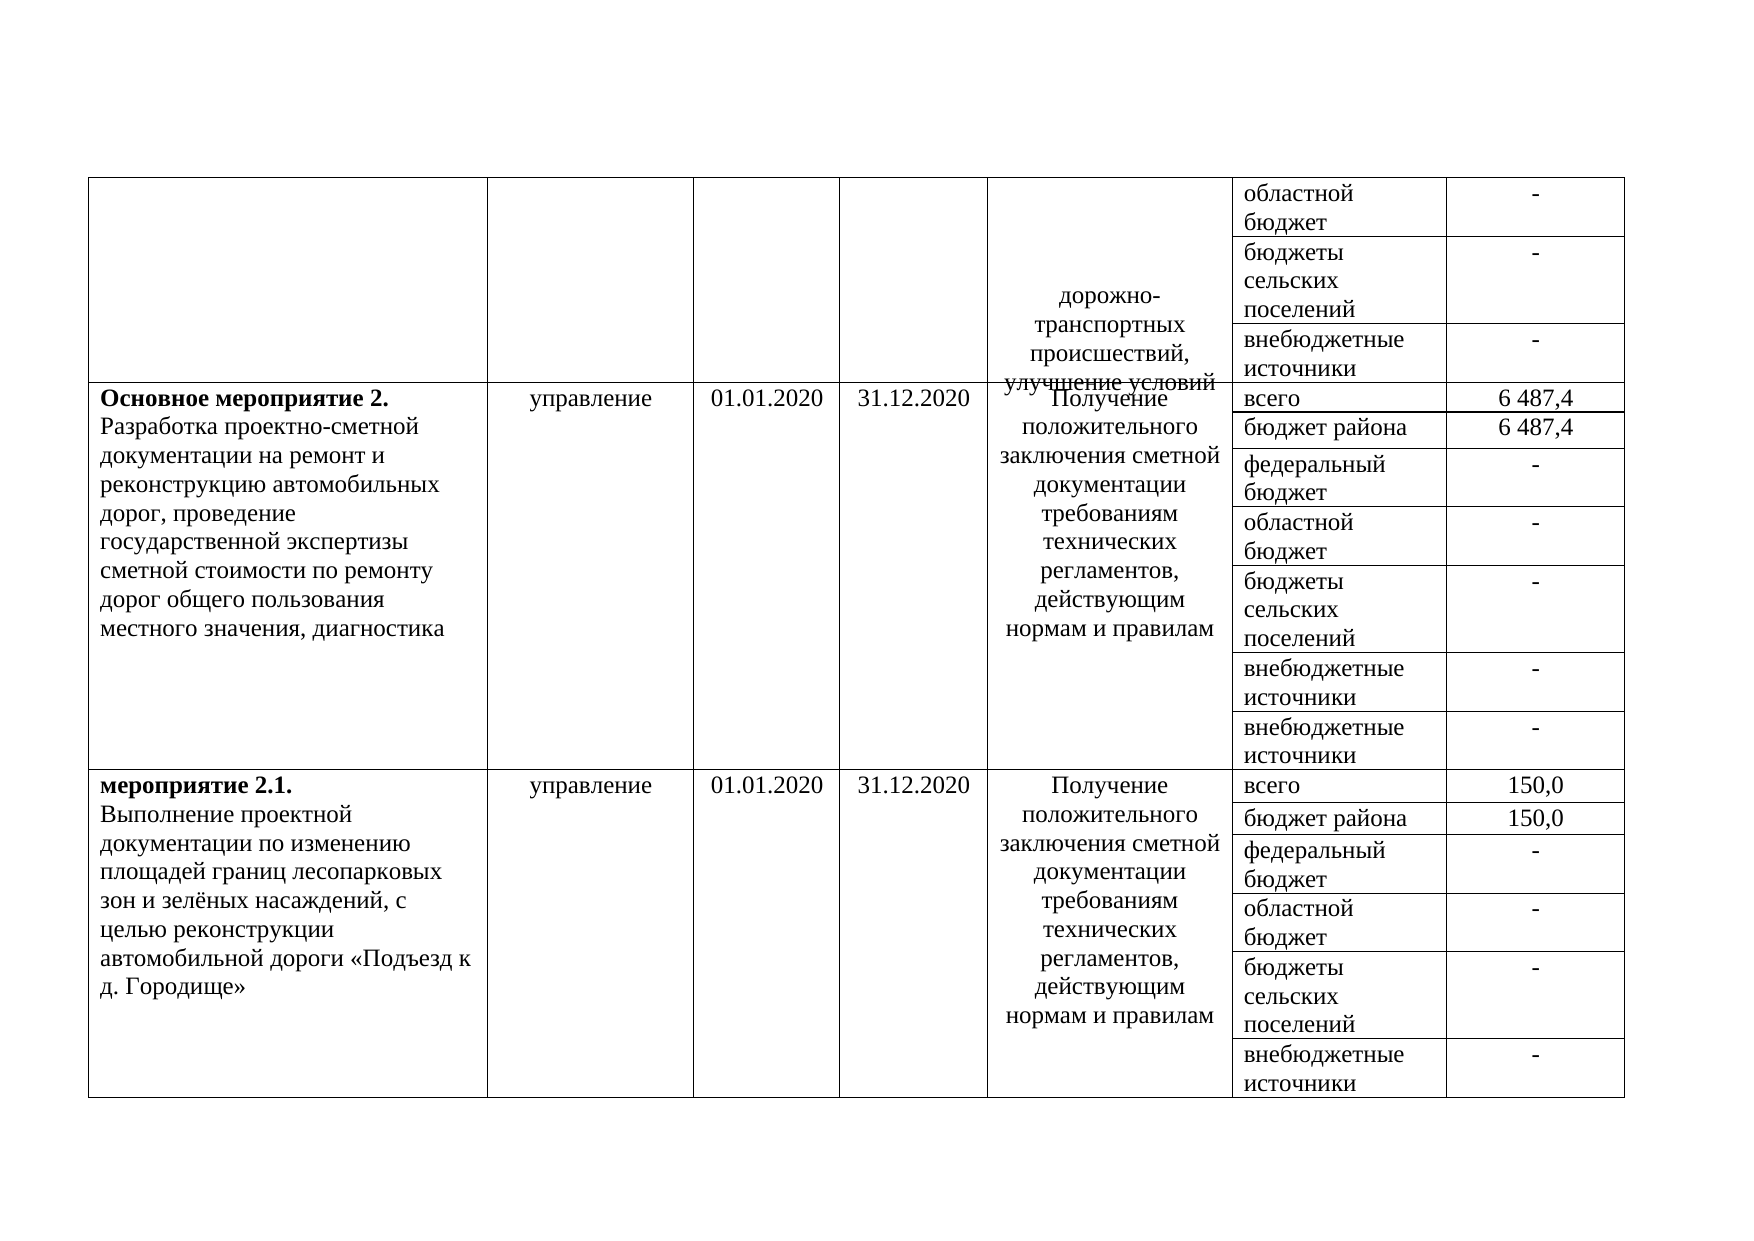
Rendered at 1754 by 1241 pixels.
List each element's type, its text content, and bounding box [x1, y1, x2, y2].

table_cell бюджет района [1233, 803, 1446, 834]
table_cell бюджеты сельских поселений [1233, 952, 1446, 1038]
table_cell - [1447, 835, 1624, 892]
table_cell областной бюджет [1233, 894, 1446, 951]
table_cell бюджеты сельских поселений [1233, 237, 1446, 323]
table_cell 150,0 [1447, 803, 1624, 834]
table_cell внебюджетные источники [1233, 653, 1446, 711]
table_cell 31.12.2020 [840, 770, 987, 1097]
table_cell - [1447, 237, 1624, 323]
table_cell - [1447, 449, 1624, 506]
table_cell управление [488, 770, 693, 1097]
table_cell - [1447, 712, 1624, 769]
table_cell 6 487,4 [1447, 413, 1624, 448]
table_cell - [1447, 507, 1624, 565]
table_cell внебюджетные источники [1233, 324, 1446, 382]
table_cell - [1447, 566, 1624, 652]
table_cell бюджет района [1233, 413, 1446, 448]
table_cell федеральный бюджет [1233, 449, 1446, 506]
table_cell областной бюджет [1233, 507, 1446, 565]
table_cell всего [1233, 770, 1446, 802]
table_cell всего [1233, 383, 1446, 411]
table_cell - [1447, 178, 1624, 236]
table_cell - [1447, 653, 1624, 711]
table_cell 6 487,4 [1447, 383, 1624, 411]
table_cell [988, 770, 1232, 1097]
table_cell мероприятие 2.1. Выполнение проектной документации по изменению площадей границ лесопарковых зон и зелёных насаждений, с целью реконструкции автомобильной дороги «Подъезд к д. Городище» [89, 770, 487, 1097]
table_cell внебюджетные источники [1233, 712, 1446, 769]
table_cell Получение положительного заключения сметной документации требованиям технических регламентов, действующим нормам и правилам [988, 383, 1232, 769]
table_cell - [1447, 952, 1624, 1038]
table_cell бюджеты сельских поселений [1233, 566, 1446, 652]
table_cell - [1447, 324, 1624, 382]
table_cell 31.12.2020 [840, 383, 987, 769]
table_cell 150,0 [1447, 770, 1624, 802]
table_cell управление [488, 383, 693, 769]
table_cell 01.01.2020 [694, 383, 839, 769]
table_cell - [1447, 1039, 1624, 1097]
table_cell областной бюджет [1233, 178, 1446, 236]
table_cell федеральный бюджет [1233, 835, 1446, 892]
table_cell Основное мероприятие 2. Разработка проектно-сметной документации на ремонт и реконструкцию автомобильных дорог, проведение государственной экспертизы сметной стоимости по ремонту дорог общего пользования местного значения, диагностика [89, 383, 487, 769]
table_cell 01.01.2020 [694, 770, 839, 1097]
table_cell - [1447, 894, 1624, 951]
table_cell внебюджетные источники [1233, 1039, 1446, 1097]
